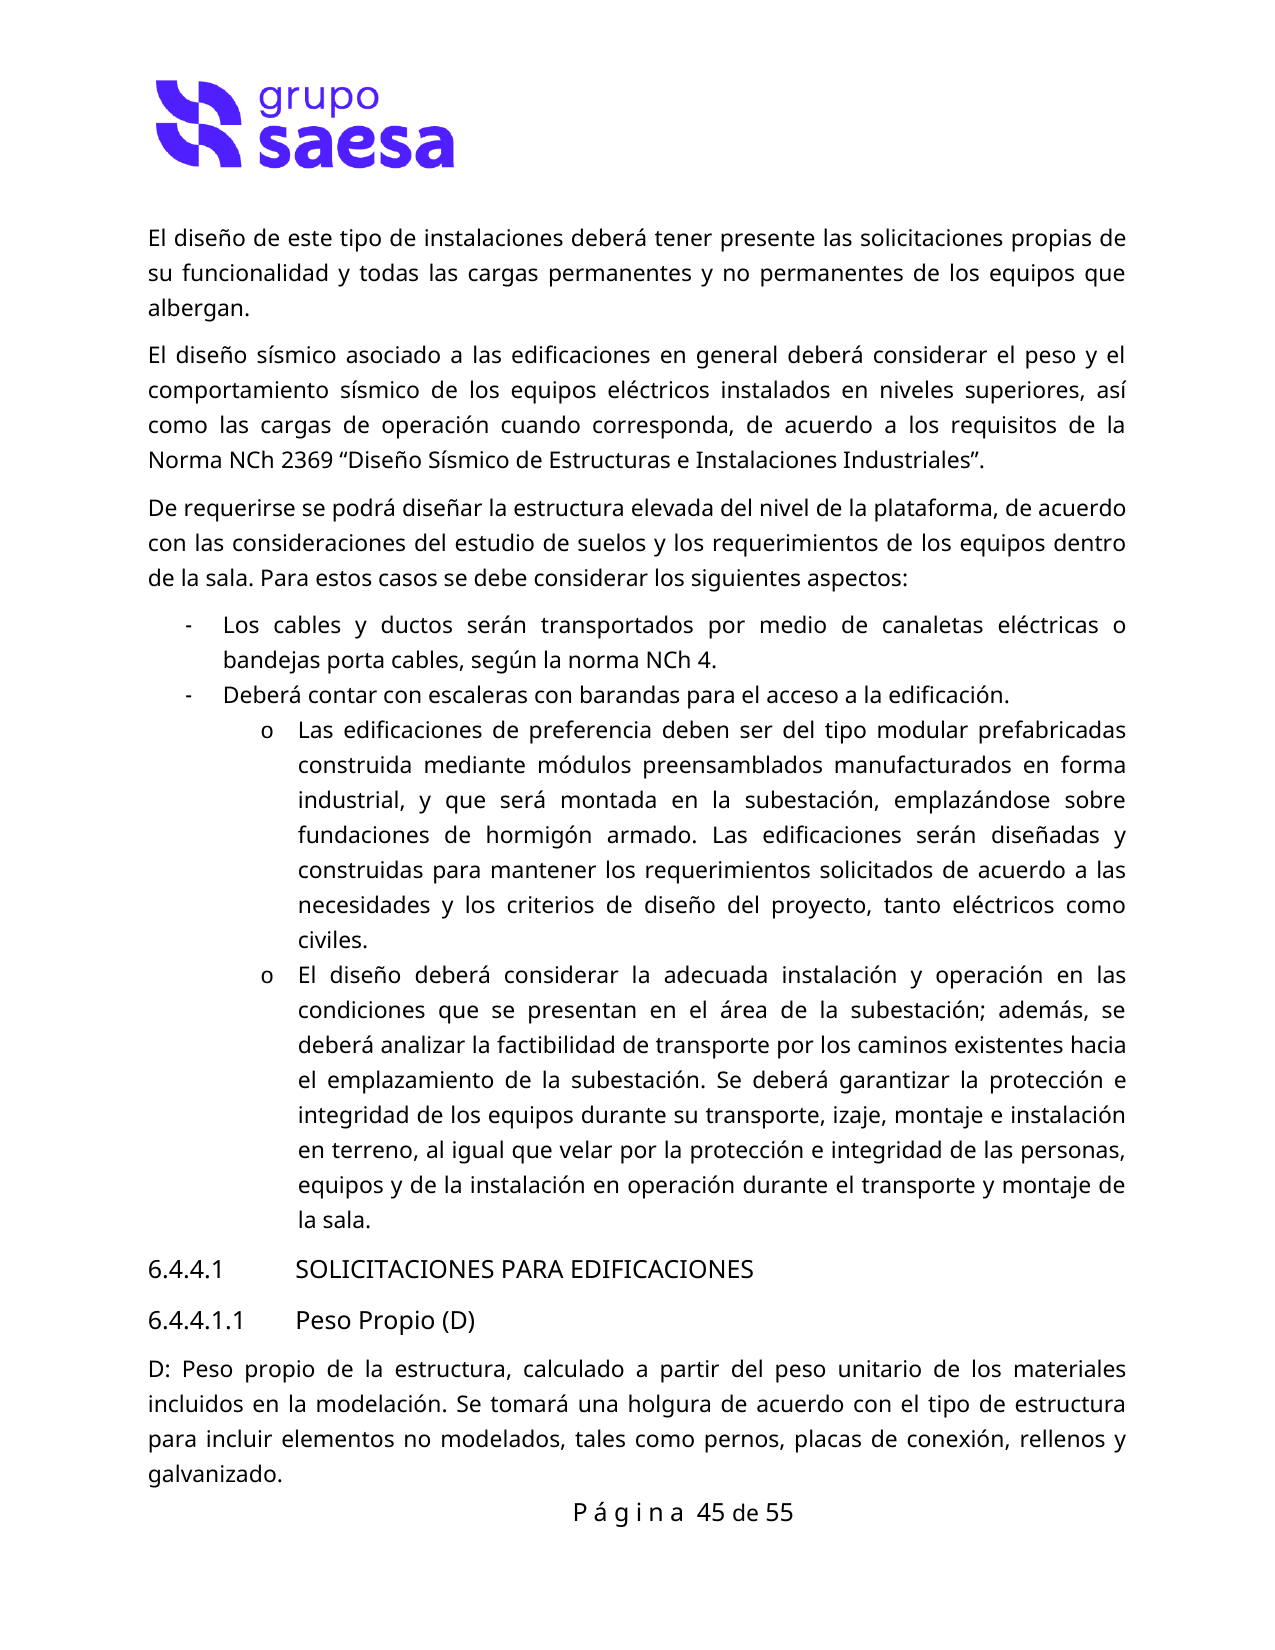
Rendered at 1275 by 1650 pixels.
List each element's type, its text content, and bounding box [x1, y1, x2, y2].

subtitle Solicitaciones para edificaciones [148, 1252, 1127, 1286]
list Deberá contar con escaleras con barandas para el acceso a la edificación. [185, 679, 1127, 710]
text D: Peso propio de la estructura, calculado a partir del peso unitario de los materiales incluidos en la modelación. Se tomará una holgura de acuerdo con el tipo de estructura para incluir elementos no modelados, tales como pernos, placas de conexión, rellenos y galvanizado. [148, 1353, 1127, 1489]
subtitle Peso Propio (D) [148, 1302, 1127, 1336]
text El diseño de este tipo de instalaciones deberá tener presente las solicitaciones propias de su funcionalidad y todas las cargas permanentes y no permanentes de los equipos que albergan. [148, 221, 1127, 323]
text De requerirse se podrá diseñar la estructura elevada del nivel de la plataforma, de acuerdo con las consideraciones del estudio de suelos y los requerimientos de los equipos dentro de la sala. Para estos casos se debe considerar los siguientes aspectos: [148, 491, 1127, 593]
list Las edificaciones de preferencia deben ser del tipo modular prefabricadas construida mediante módulos preensamblados manufacturados en forma industrial, y que será montada en la subestación, emplazándose sobre fundaciones de hormigón armado. Las edificaciones serán diseñadas y construidas para mantener los requerimientos solicitados de acuerdo a las necesidades y los criterios de diseño del proyecto, tanto eléctricos como civiles. [260, 714, 1127, 955]
picture [147, 73, 458, 171]
list Los cables y ductos serán transportados por medio de canaletas eléctricas o bandejas porta cables, según la norma NCh 4. [185, 609, 1127, 675]
text El diseño sísmico asociado a las edificaciones en general deberá considerar el peso y el comportamiento sísmico de los equipos eléctricos instalados en niveles superiores, así como las cargas de operación cuando corresponda, de acuerdo a los requisitos de la Norma NCh 2369 “Diseño Sísmico de Estructuras e Instalaciones Industriales”. [148, 339, 1127, 475]
list El diseño deberá considerar la adecuada instalación y operación en las condiciones que se presentan en el área de la subestación; además, se deberá analizar la factibilidad de transporte por los caminos existentes hacia el emplazamiento de la subestación. Se deberá garantizar la protección e integridad de los equipos durante su transporte, izaje, montaje e instalación en terreno, al igual que velar por la protección e integridad de las personas, equipos y de la instalación en operación durante el transporte y montaje de la sala. [260, 959, 1127, 1235]
